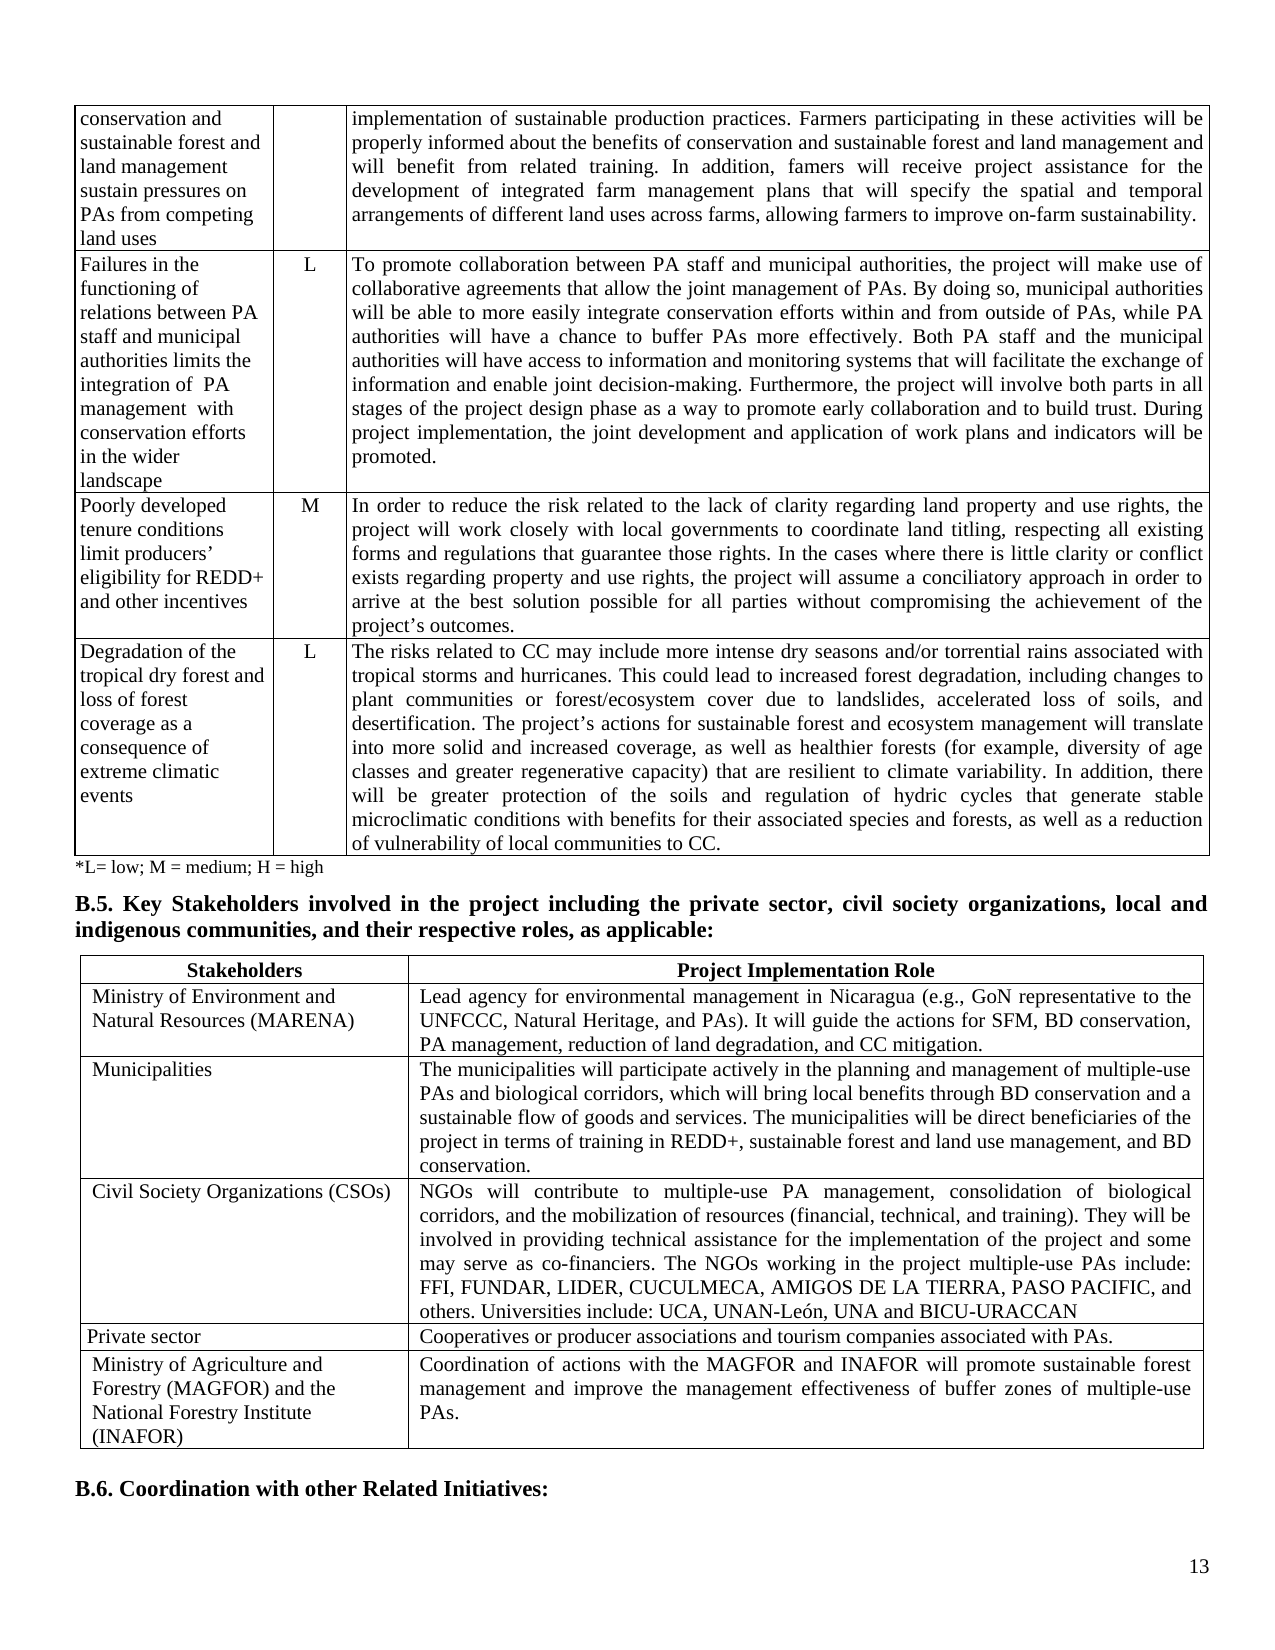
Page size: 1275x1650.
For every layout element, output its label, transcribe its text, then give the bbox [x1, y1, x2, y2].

table_cell Coordination of actions with the MAGFOR and INAFOR will promote sustainable forest management and improve the management effectiveness of buffer zones of multiple-use PAs. [409, 1351, 1203, 1448]
text B.6. Coordination with other Related Initiatives: [75, 1475, 1209, 1501]
table_cell NGOs will contribute to multiple-use PA management, consolidation of biological corridors, and the mobilization of resources (financial, technical, and training). They will be involved in providing technical assistance for the implementation of the project and some may serve as co-financiers. The NGOs working in the project multiple-use PAs include: FFI, FUNDAR, LIDER, CUCULMECA, AMIGOS DE LA TIERRA, PASO PACIFIC, and others. Universities include: UCA, UNAN-León, UNA and BICU-URACCAN [409, 1179, 1203, 1323]
table_cell L [274, 251, 346, 492]
table_cell The risks related to CC may include more intense dry seasons and/or torrential rains associated with tropical storms and hurricanes. This could lead to increased forest degradation, including changes to plant communities or forest/ecosystem cover due to landslides, accelerated loss of soils, and desertification. The project’s actions for sustainable forest and ecosystem management will translate into more solid and increased coverage, as well as healthier forests (for example, diversity of age classes and greater regenerative capacity) that are resilient to climate variability. In addition, there will be greater protection of the soils and regulation of hydric cycles that generate stable microclimatic conditions with benefits for their associated species and forests, as well as a reduction of vulnerability of local communities to CC. [347, 639, 1209, 855]
table_cell In order to reduce the risk related to the lack of clarity regarding land property and use rights, the project will work closely with local governments to coordinate land titling, respecting all existing forms and regulations that guarantee those rights. In the cases where there is little clarity or conflict exists regarding property and use rights, the project will assume a conciliatory approach in order to arrive at the best solution possible for all parties without compromising the achievement of the project’s outcomes. [347, 493, 1209, 637]
table_cell L [274, 639, 346, 855]
table_cell Lead agency for environmental management in Nicaragua (e.g., GoN representative to the UNFCCC, Natural Heritage, and PAs). It will guide the actions for SFM, BD conservation, PA management, reduction of land degradation, and CC mitigation. [409, 984, 1203, 1056]
table_cell M [274, 493, 346, 637]
table_cell Ministry of Agriculture and Forestry (MAGFOR) and the National Forestry Institute (INAFOR) [81, 1351, 408, 1448]
table_header Stakeholders [81, 956, 408, 983]
table_cell Municipalities [81, 1057, 408, 1177]
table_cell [347, 106, 1209, 250]
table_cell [76, 106, 273, 250]
table_cell The municipalities will participate actively in the planning and management of multiple-use PAs and biological corridors, which will bring local benefits through BD conservation and a sustainable flow of goods and services. The municipalities will be direct beneficiaries of the project in terms of training in REDD+, sustainable forest and land use management, and BD conservation. [409, 1057, 1203, 1177]
table_cell Poorly developed tenure conditions limit producers’ eligibility for REDD+ and other incentives [76, 493, 273, 637]
table_cell Cooperatives or producer associations and tourism companies associated with PAs. [409, 1324, 1203, 1350]
table_cell Civil Society Organizations (CSOs) [81, 1179, 408, 1323]
table_cell Ministry of Environment and Natural Resources (MARENA) [81, 984, 408, 1056]
table_header Project Implementation Role [409, 956, 1203, 983]
table_cell To promote collaboration between PA staff and municipal authorities, the project will make use of collaborative agreements that allow the joint management of PAs. By doing so, municipal authorities will be able to more easily integrate conservation efforts within and from outside of PAs, while PA authorities will have a chance to buffer PAs more effectively. Both PA staff and the municipal authorities will have access to information and monitoring systems that will facilitate the exchange of information and enable joint decision-making. Furthermore, the project will involve both parts in all stages of the project design phase as a way to promote early collaboration and to build trust. During project implementation, the joint development and application of work plans and indicators will be promoted. [347, 251, 1209, 492]
table_cell Degradation of the tropical dry forest and loss of forest coverage as a consequence of extreme climatic events [76, 639, 273, 855]
table_cell M [274, 106, 346, 250]
table_cell Private sector [81, 1324, 408, 1350]
text *L= low; M = medium; H = high [75, 856, 1209, 878]
text B.5. Key Stakeholders involved in the project including the private sector, civil society organizations, local and indigenous communities, and their respective roles, as applicable: [75, 890, 1209, 943]
table_cell Failures in the functioning of relations between PA staff and municipal authorities limits the integration of PA management with conservation efforts in the wider landscape [76, 251, 273, 492]
